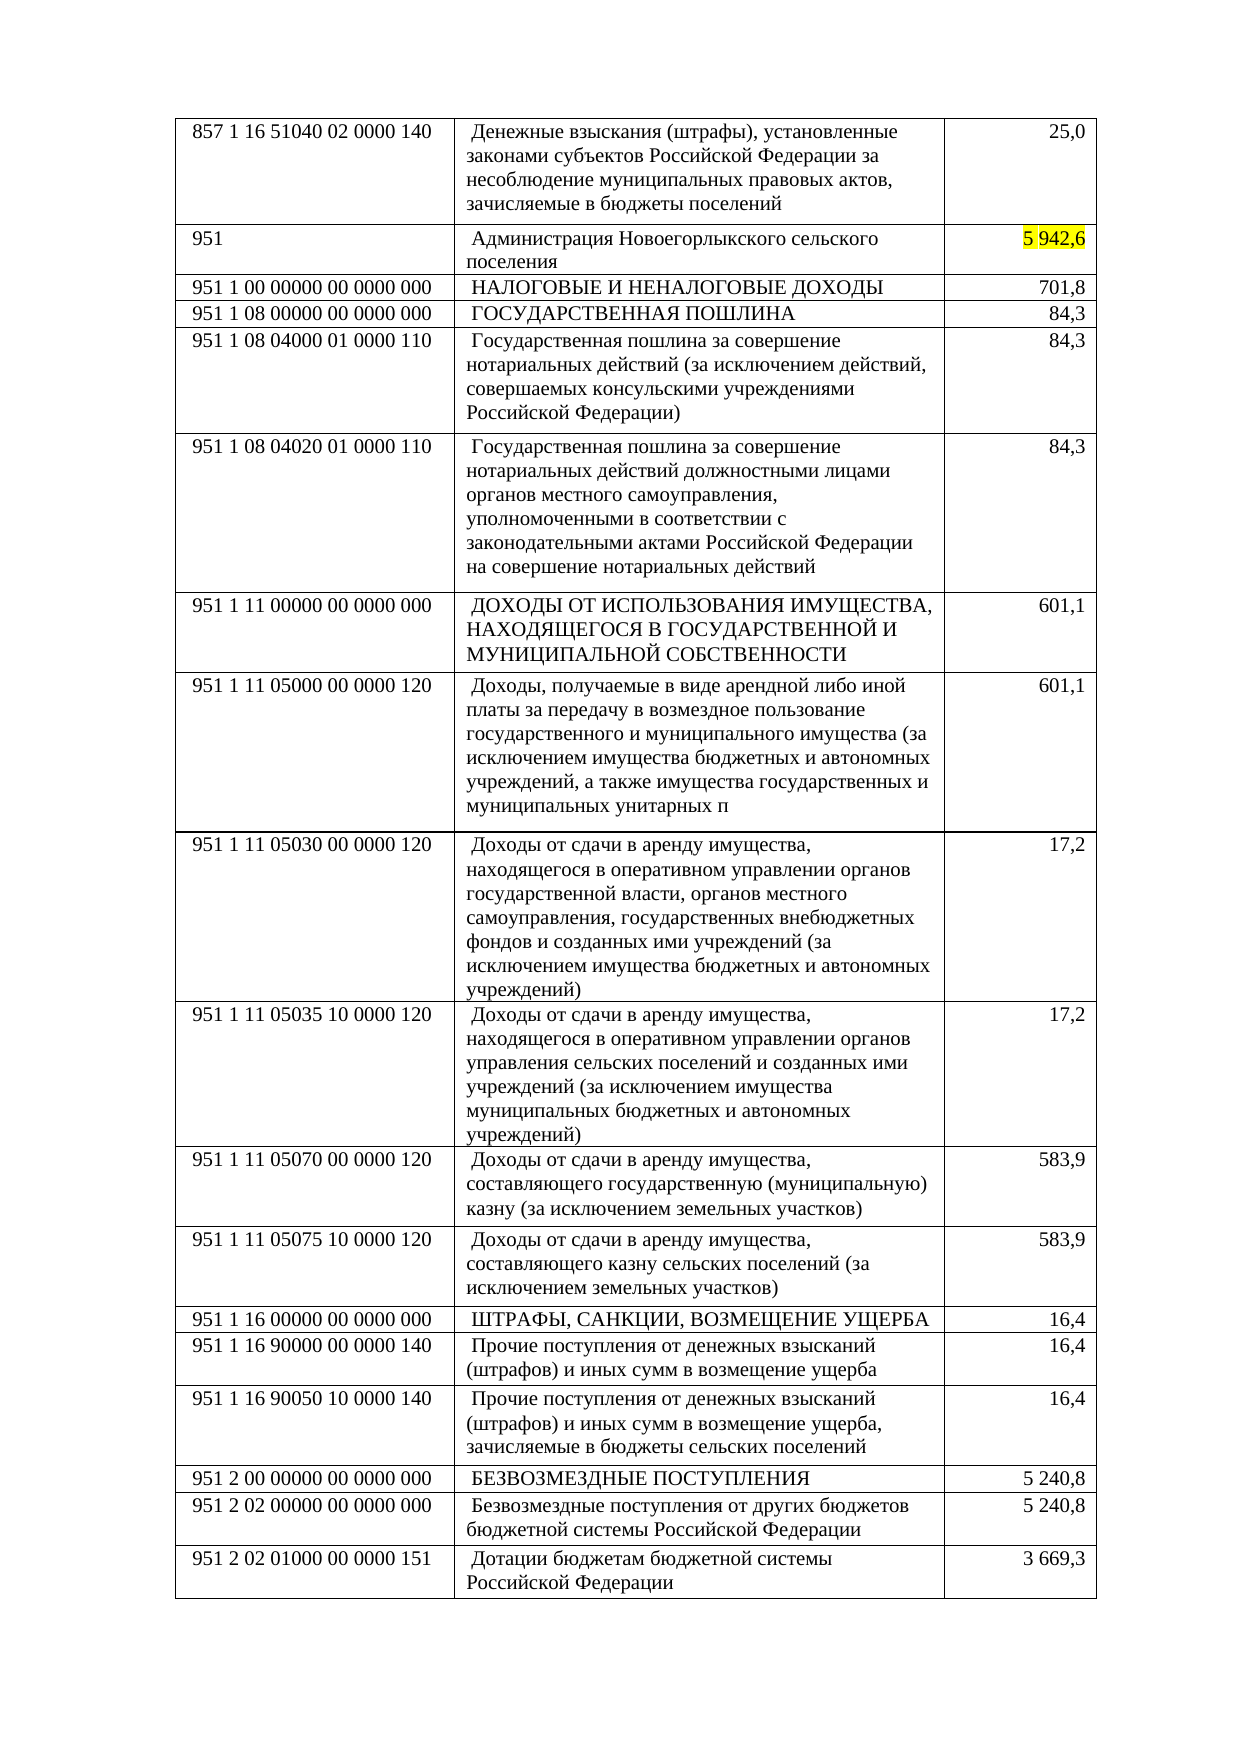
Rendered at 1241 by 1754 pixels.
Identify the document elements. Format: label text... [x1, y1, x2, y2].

table_cell БЕЗВОЗМЕЗДНЫЕ ПОСТУПЛЕНИЯ [455, 1466, 944, 1492]
table_cell 84,3 [945, 328, 1096, 433]
table_cell 25,0 [945, 119, 1096, 224]
table_cell 951 1 08 00000 00 0000 000 [176, 301, 454, 327]
table_cell 701,8 [945, 275, 1096, 300]
table_cell 84,3 [945, 301, 1096, 327]
table_cell 951 1 00 00000 00 0000 000 [176, 275, 454, 300]
table_cell Доходы, получаемые в виде арендной либо иной платы за передачу в возмездное пользование государственного и муниципального имущества (за исключением имущества бюджетных и автономных учреждений, а также имущества государственных и муниципальных унитарных п [455, 673, 944, 831]
table_cell НАЛОГОВЫЕ И НЕНАЛОГОВЫЕ ДОХОДЫ [455, 275, 944, 300]
table_cell 951 1 11 05075 10 0000 120 [176, 1227, 454, 1306]
table_cell 3 669,3 [945, 1546, 1096, 1598]
table_cell ШТРАФЫ, САНКЦИИ, ВОЗМЕЩЕНИЕ УЩЕРБА [455, 1307, 944, 1332]
table_cell Доходы от сдачи в аренду имущества, составляющего казну сельских поселений (за исключением земельных участков) [455, 1227, 944, 1306]
table_cell Безвозмездные поступления от других бюджетов бюджетной системы Российской Федерации [455, 1493, 944, 1545]
table_cell 951 1 08 04020 01 0000 110 [176, 434, 454, 592]
table_cell 951 1 11 05070 00 0000 120 [176, 1147, 454, 1226]
table_cell 951 2 02 01000 00 0000 151 [176, 1546, 454, 1598]
table_cell 951 1 16 90050 10 0000 140 [176, 1386, 454, 1465]
table_cell Доходы от сдачи в аренду имущества, составляющего государственную (муниципальную) казну (за исключением земельных участков) [455, 1147, 944, 1226]
table_cell 16,4 [945, 1333, 1096, 1385]
table_cell 17,2 [945, 833, 1096, 1001]
table_cell 857 1 16 51040 02 0000 140 [176, 119, 454, 224]
table_cell 5 240,8 [945, 1493, 1096, 1545]
table_cell 951 1 16 00000 00 0000 000 [176, 1307, 454, 1332]
table_cell Прочие поступления от денежных взысканий (штрафов) и иных сумм в возмещение ущерба, зачисляемые в бюджеты сельских поселений [455, 1386, 944, 1465]
table_cell 951 1 11 05000 00 0000 120 [176, 673, 454, 831]
table_cell Государственная пошлина за совершение нотариальных действий должностными лицами органов местного самоуправления, уполномоченными в соответствии с законодательными актами Российской Федерации на совершение нотариальных действий [455, 434, 944, 592]
table_cell Доходы от сдачи в аренду имущества, находящегося в оперативном управлении органов управления сельских поселений и созданных ими учреждений (за исключением имущества муниципальных бюджетных и автономных учреждений) [455, 1002, 944, 1146]
table_cell Администрация Новоегорлыкского сельского поселения [455, 225, 944, 273]
table_cell 951 1 16 90000 00 0000 140 [176, 1333, 454, 1385]
table_cell 84,3 [945, 434, 1096, 592]
table_cell 951 [176, 225, 454, 273]
table_cell 5 942,6 [945, 225, 1096, 273]
table_cell 951 2 02 00000 00 0000 000 [176, 1493, 454, 1545]
table_cell 601,1 [945, 593, 1096, 672]
table_cell Дотации бюджетам бюджетной системы Российской Федерации [455, 1546, 944, 1598]
table_cell 583,9 [945, 1227, 1096, 1306]
table_cell Государственная пошлина за совершение нотариальных действий (за исключением действий, совершаемых консульскими учреждениями Российской Федерации) [455, 328, 944, 433]
table_cell 951 2 00 00000 00 0000 000 [176, 1466, 454, 1492]
table_cell ГОСУДАРСТВЕННАЯ ПОШЛИНА [455, 301, 944, 327]
table_cell 951 1 11 00000 00 0000 000 [176, 593, 454, 672]
table_cell 951 1 11 05030 00 0000 120 [176, 833, 454, 1001]
table_cell 583,9 [945, 1147, 1096, 1226]
table_cell 951 1 08 04000 01 0000 110 [176, 328, 454, 433]
table_cell 951 1 11 05035 10 0000 120 [176, 1002, 454, 1146]
table_cell Доходы от сдачи в аренду имущества, находящегося в оперативном управлении органов государственной власти, органов местного самоуправления, государственных внебюджетных фондов и созданных ими учреждений (за исключением имущества бюджетных и автономных учреждений) [455, 833, 944, 1001]
table_cell Прочие поступления от денежных взысканий (штрафов) и иных сумм в возмещение ущерба [455, 1333, 944, 1385]
table_cell 17,2 [945, 1002, 1096, 1146]
table_cell 5 240,8 [945, 1466, 1096, 1492]
table_cell 601,1 [945, 673, 1096, 831]
table_cell ДОХОДЫ ОТ ИСПОЛЬЗОВАНИЯ ИМУЩЕСТВА, НАХОДЯЩЕГОСЯ В ГОСУДАРСТВЕННОЙ И МУНИЦИПАЛЬНОЙ СОБСТВЕННОСТИ [455, 593, 944, 672]
table_cell Денежные взыскания (штрафы), установленные законами субъектов Российской Федерации за несоблюдение муниципальных правовых актов, зачисляемые в бюджеты поселений [455, 119, 944, 224]
table_cell 16,4 [945, 1307, 1096, 1332]
table_cell 16,4 [945, 1386, 1096, 1465]
